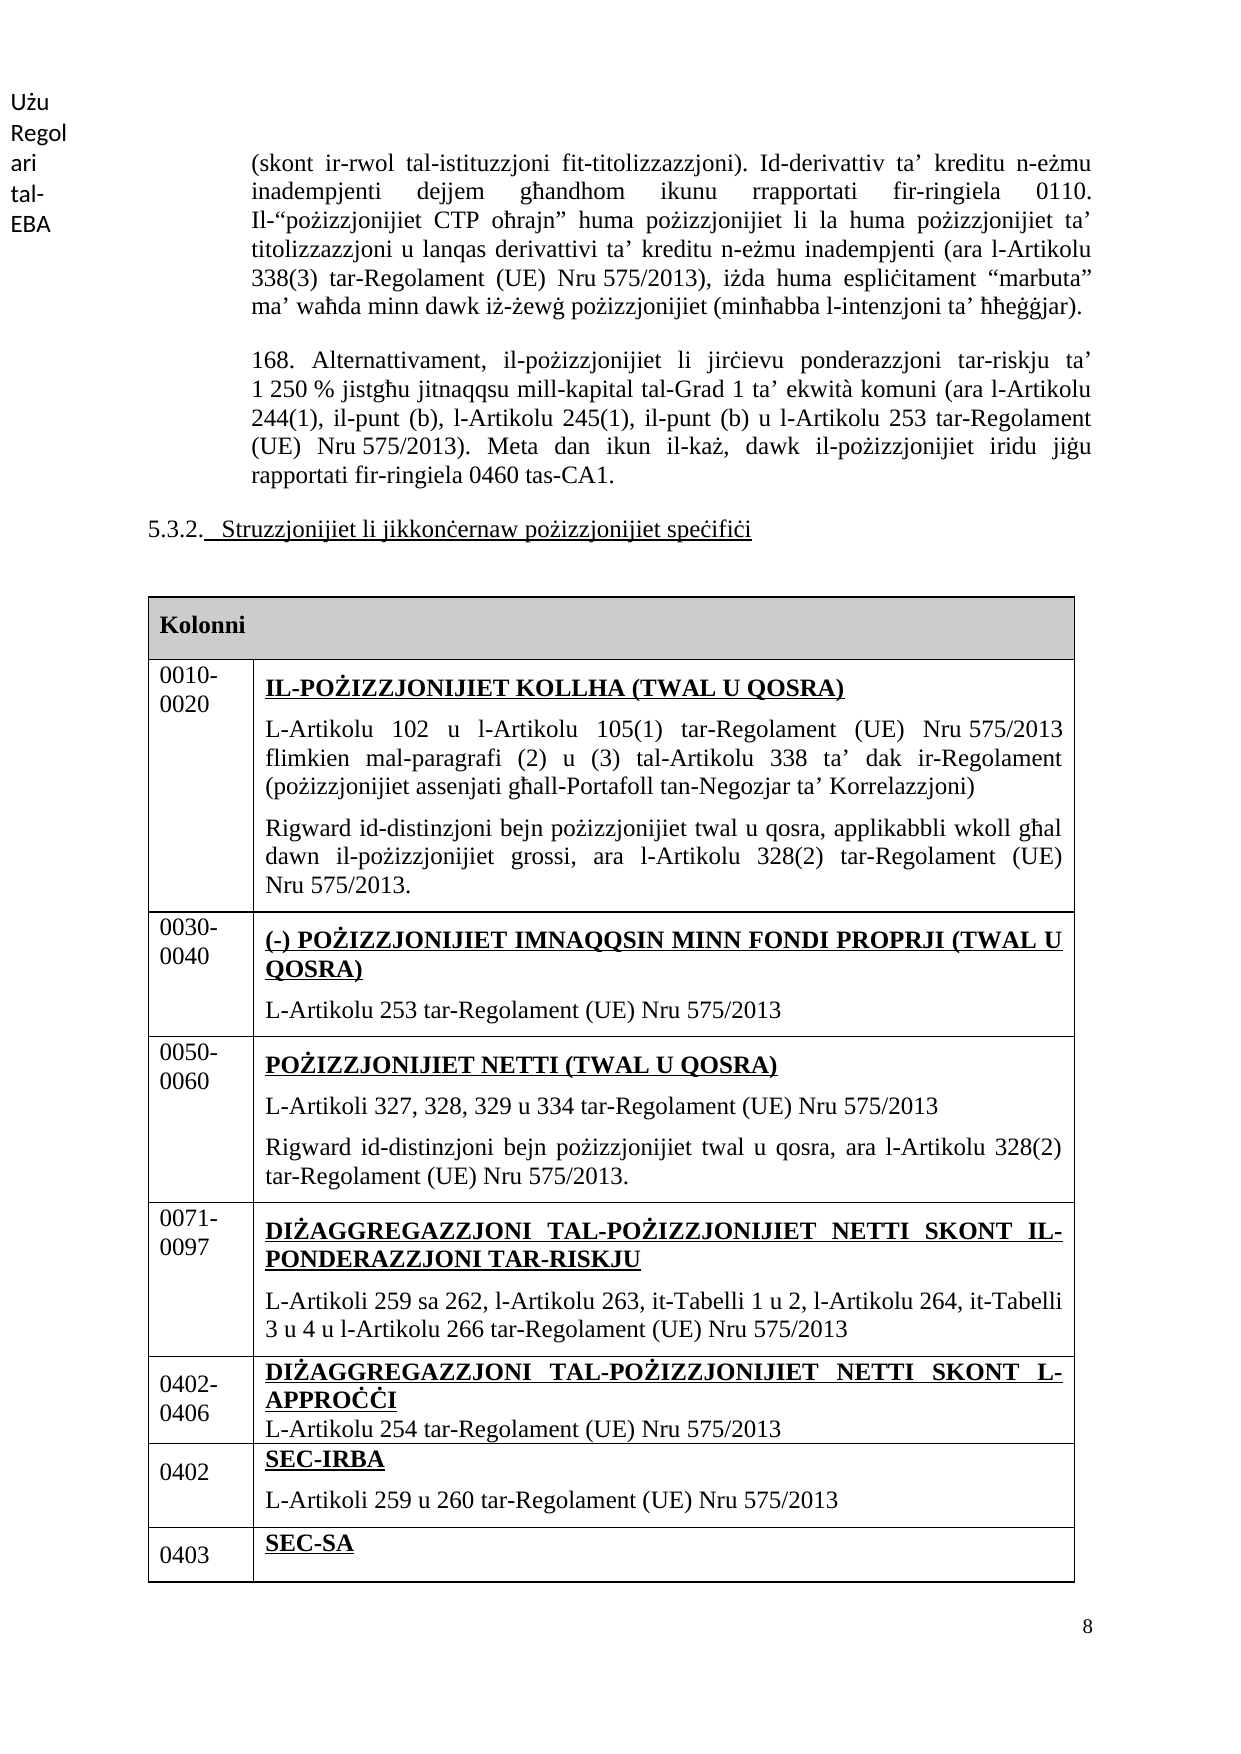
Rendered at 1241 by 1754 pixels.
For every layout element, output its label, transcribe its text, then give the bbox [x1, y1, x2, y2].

table_cell 0010-0020 [149, 660, 253, 911]
table_header Kolonni [149, 598, 1074, 659]
table_cell 0050-0060 [149, 1037, 253, 1202]
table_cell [254, 1528, 1074, 1581]
table_cell 0403 [149, 1528, 253, 1581]
table_cell SEC-IRBA L-Artikoli 259 u 260 tar-Regolament (UE) Nru 575/2013 [254, 1444, 1074, 1527]
table_cell POŻIZZJONIJIET NETTI (TWAL U QOSRA) L-Artikoli 327, 328, 329 u 334 tar-Regolament (UE) Nru 575/2013 Rigward id-distinzjoni bejn pożizzjonijiet twal u qosra, ara l-Artikolu 328(2) tar-Regolament (UE) Nru 575/2013. [254, 1037, 1074, 1202]
table_cell 0071-0097 [149, 1203, 253, 1356]
table_cell IL-POŻIZZJONIJIET KOLLHA (TWAL U QOSRA) L-Artikolu 102 u l-Artikolu 105(1) tar-Regolament (UE) Nru 575/2013 flimkien mal-paragrafi (2) u (3) tal-Artikolu 338 ta’ dak ir-Regolament (pożizzjonijiet assenjati għall-Portafoll tan-Negozjar ta’ Korrelazzjoni) Rigward id-distinzjoni bejn pożizzjonijiet twal u qosra, applikabbli wkoll għal dawn il-pożizzjonijiet grossi, ara l-Artikolu 328(2) tar-Regolament (UE) Nru 575/2013. [254, 660, 1074, 911]
table_cell DIŻAGGREGAZZJONI TAL-POŻIZZJONIJIET NETTI SKONT L-APPROĊĊI L-Artikolu 254 tar-Regolament (UE) Nru 575/2013 [254, 1357, 1074, 1443]
list 5.3.2. Struzzjonijiet li jikkonċernaw pożizzjonijiet speċifiċi [148, 514, 1093, 543]
table_cell 0402-0406 [149, 1357, 253, 1443]
table_cell (-) POŻIZZJONIJIET IMNAQQSIN MINN FONDI PROPRJI (TWAL U QOSRA) L-Artikolu 253 tar-Regolament (UE) Nru 575/2013 [254, 913, 1074, 1036]
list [251, 148, 1093, 320]
table_cell DIŻAGGREGAZZJONI TAL-POŻIZZJONIJIET NETTI SKONT IL-PONDERAZZJONI TAR-RISKJU L-Artikoli 259 sa 262, l-Artikolu 263, it-Tabelli 1 u 2, l-Artikolu 264, it-Tabelli 3 u 4 u l-Artikolu 266 tar-Regolament (UE) Nru 575/2013 [254, 1203, 1074, 1356]
table_cell 0402 [149, 1444, 253, 1527]
table_cell 0030-0040 [149, 913, 253, 1036]
